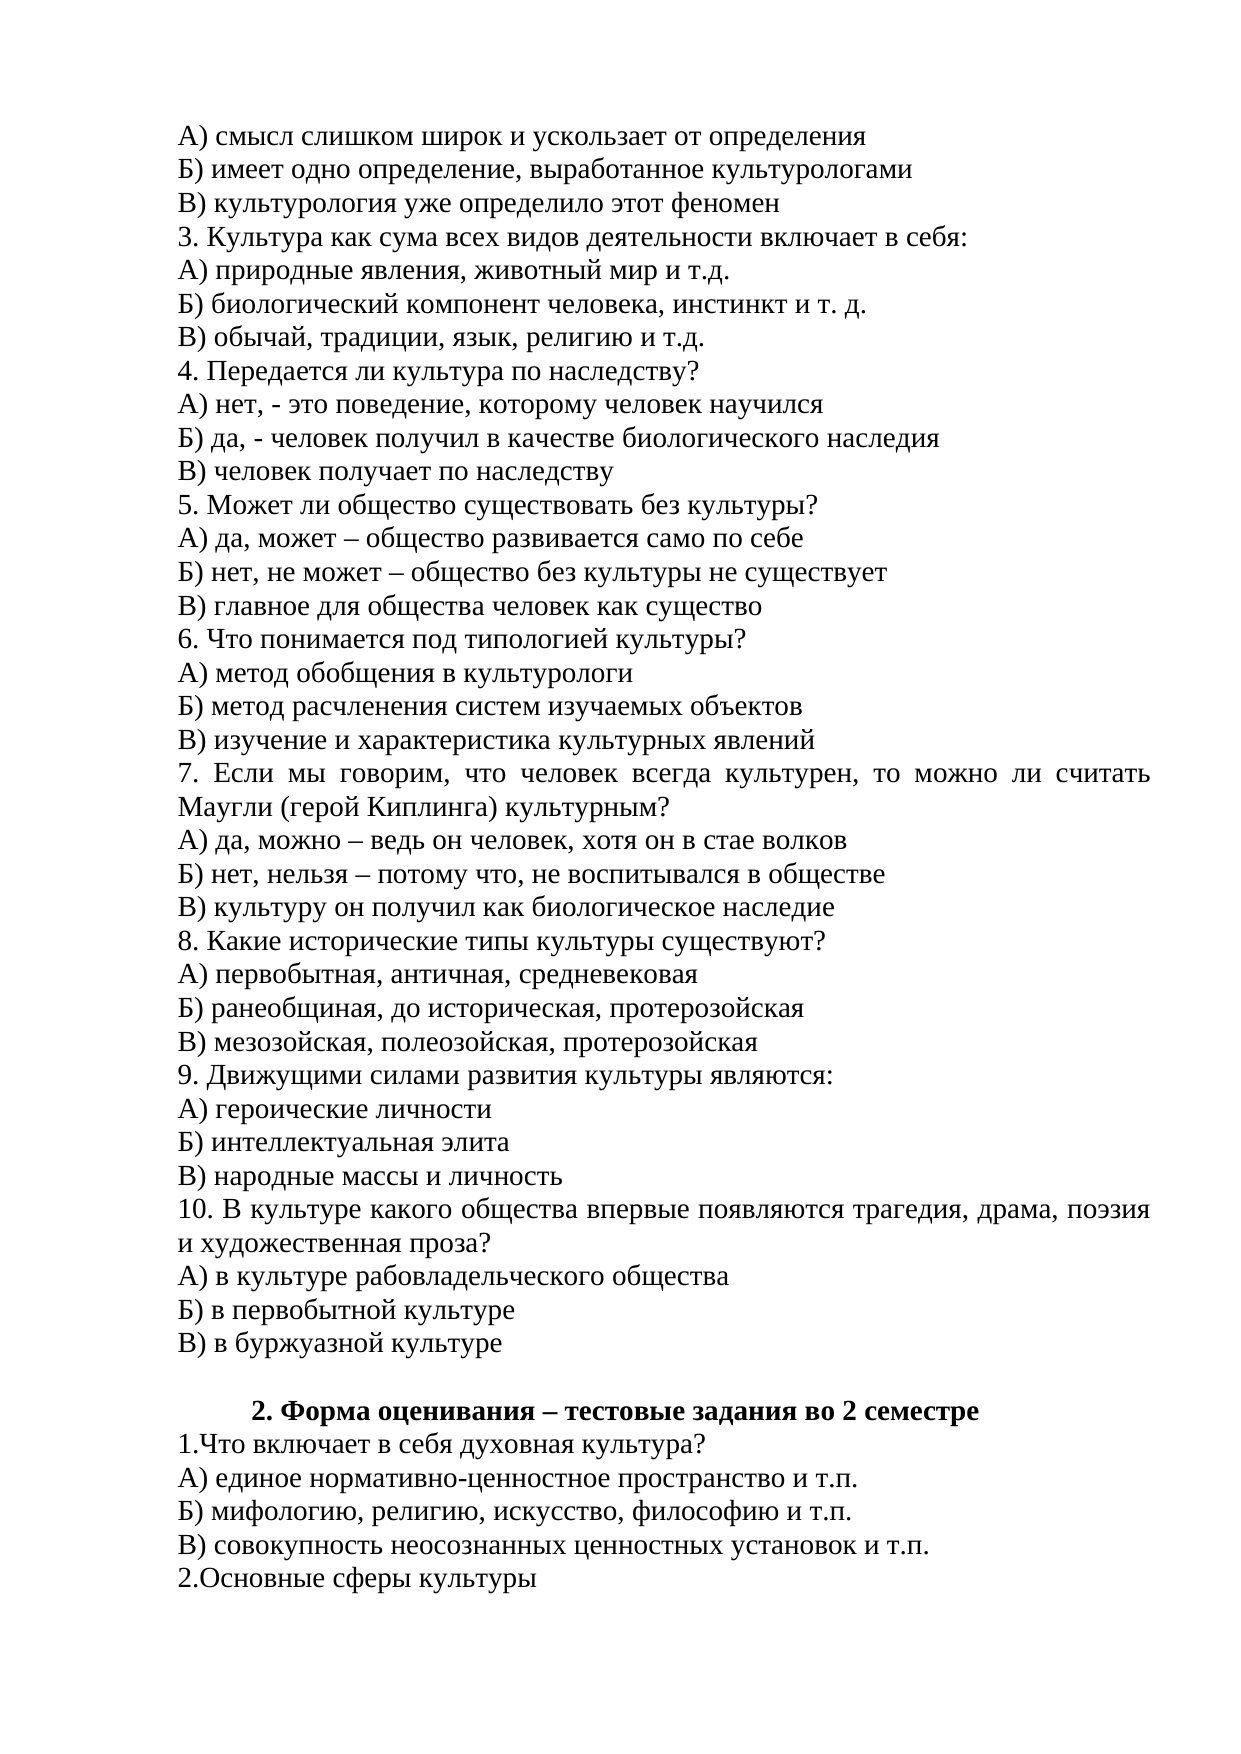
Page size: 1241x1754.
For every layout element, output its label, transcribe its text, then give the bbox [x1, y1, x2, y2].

text Б) интеллектуальная элита [177, 1124, 1152, 1158]
text Б) нет, нельзя – потому что, не воспитывался в обществе [177, 856, 1152, 889]
text 4. Передается ли культура по наследству? [177, 353, 1152, 386]
text А) метод обобщения в культурологи [177, 655, 1152, 688]
text А) да, может – общество развивается само по себе [177, 521, 1152, 554]
text 2.Основные сферы культуры [177, 1560, 1152, 1594]
text В) культурология уже определило этот феномен [177, 185, 1152, 219]
text 8. Какие исторические типы культуры существуют? [177, 923, 1152, 957]
text Б) в первобытной культуре [177, 1292, 1152, 1326]
text Б) имеет одно определение, выработанное культурологами [177, 152, 1152, 185]
text А) героические личности [177, 1091, 1152, 1124]
text В) совокупность неосознанных ценностных установок и т.п. [177, 1527, 1152, 1560]
text А) да, можно – ведь он человек, хотя он в стае волков [177, 822, 1152, 856]
text 6. Что понимается под типологией культуры? [177, 621, 1152, 655]
text А) первобытная, античная, средневековая [177, 957, 1152, 990]
text 1.Что включает в себя духовная культура? [177, 1426, 1152, 1460]
text 9. Движущими силами развития культуры являются: [177, 1057, 1152, 1091]
text В) мезозойская, полеозойская, протерозойская [177, 1024, 1152, 1057]
text Б) мифологию, религию, искусство, философию и т.п. [177, 1493, 1152, 1527]
text В) в буржуазной культуре [177, 1326, 1152, 1359]
text А) природные явления, животный мир и т.д. [177, 252, 1152, 286]
text В) главное для общества человек как существо [177, 588, 1152, 621]
text В) культуру он получил как биологическое наследие [177, 889, 1152, 923]
text В) изучение и характеристика культурных явлений [177, 722, 1152, 755]
text Б) нет, не может – общество без культуры не существует [177, 554, 1152, 588]
text 3. Культура как сума всех видов деятельности включает в себя: [177, 219, 1152, 252]
text В) обычай, традиции, язык, религию и т.д. [177, 319, 1152, 353]
text Б) биологический компонент человека, инстинкт и т. д. [177, 286, 1152, 319]
text А) в культуре рабовладельческого общества [177, 1258, 1152, 1292]
text Б) да, - человек получил в качестве биологического наследия [177, 420, 1152, 453]
text Б) метод расчленения систем изучаемых объектов [177, 688, 1152, 722]
text 10. В культуре какого общества впервые появляются трагедия, драма, поэзия и художественная проза? [177, 1191, 1152, 1258]
text 2. Форма оценивания – тестовые задания во 2 семестре [177, 1393, 1152, 1426]
text Б) ранеобщиная, до историческая, протерозойская [177, 990, 1152, 1024]
text А) смысл слишком широк и ускользает от определения [177, 118, 1152, 152]
text 7. Если мы говорим, что человек всегда культурен, то можно ли считать Маугли (герой Киплинга) культурным? [177, 755, 1152, 822]
text А) единое нормативно-ценностное пространство и т.п. [177, 1460, 1152, 1493]
text В) человек получает по наследству [177, 453, 1152, 487]
text В) народные массы и личность [177, 1158, 1152, 1191]
text А) нет, - это поведение, которому человек научился [177, 386, 1152, 420]
text 5. Может ли общество существовать без культуры? [177, 487, 1152, 521]
